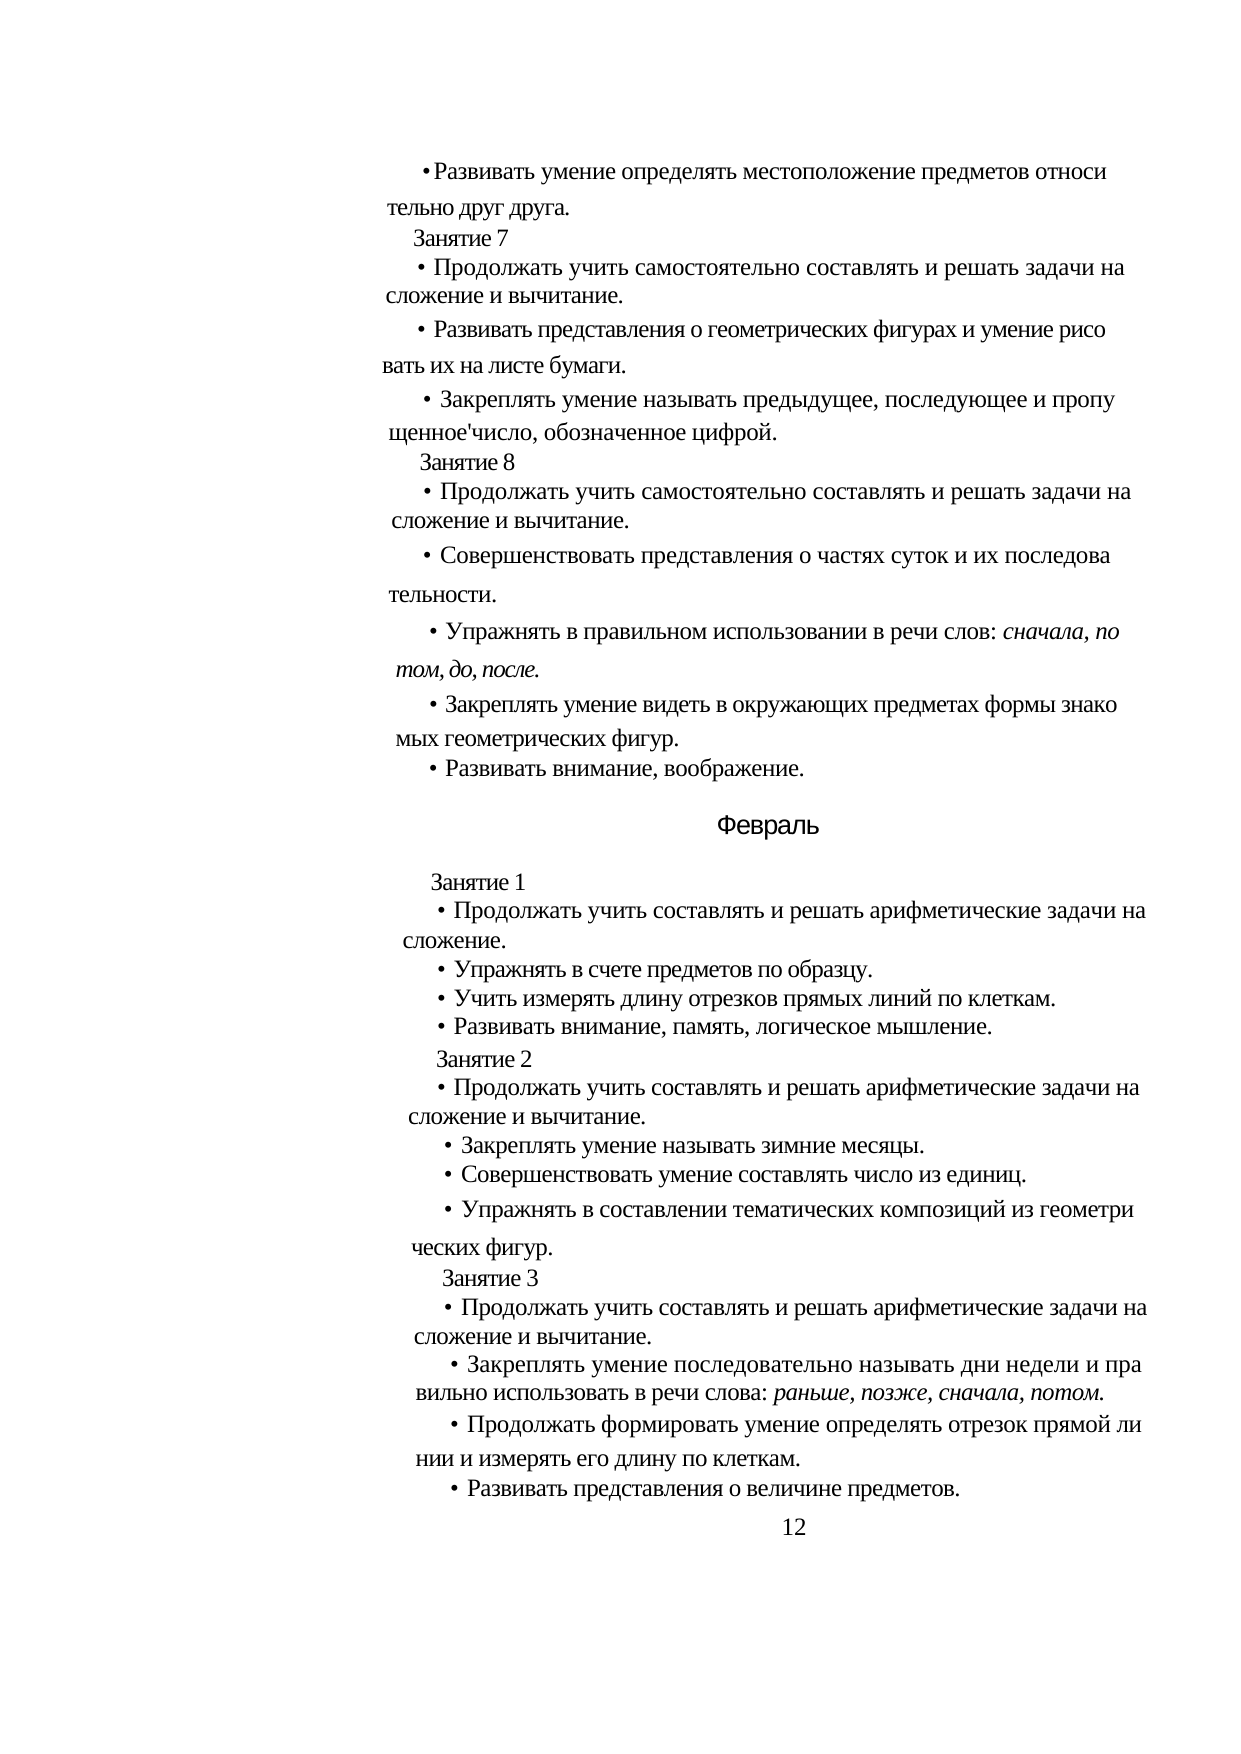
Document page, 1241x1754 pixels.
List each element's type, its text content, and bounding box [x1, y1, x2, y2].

text Занятие 8 [419, 447, 1157, 476]
text • Закреплять умение называть предыдущее, последующее и пропу щенное'число, обозначенное цифрой. [388, 380, 1157, 447]
text сложение и вычитание. [385, 280, 1157, 309]
text • Продолжать учить самостоятельно составлять и решать задачи на [417, 252, 1157, 280]
list Развивать внимание, воображение. [429, 753, 1157, 782]
text Занятие 2 [436, 1044, 1157, 1072]
list Развивать представления о величине предметов. [450, 1473, 1157, 1502]
text сложение и вычитание. [391, 505, 1157, 533]
text Занятие 7 [413, 223, 1157, 252]
text сложение и вычитание. [408, 1101, 1157, 1130]
list Учить измерять длину отрезков прямых линий по клеткам. [437, 983, 1157, 1011]
list Развивать внимание, память, логическое мышление. [437, 1011, 1157, 1040]
text 12 [781, 1512, 806, 1541]
text • Продолжать учить составлять и решать арифметические задачи на [444, 1292, 1157, 1321]
text Занятие 1 [430, 867, 1157, 895]
text • Продолжать учить самостоятельно составлять и решать задачи на [423, 476, 1157, 505]
text • Развивать представления о геометрических фигурах и умение рисо вать их на листе бумаги. [382, 309, 1157, 380]
list Закреплять умение называть зимние месяцы. [444, 1130, 1157, 1159]
list Упражнять в составлении тематических композиций из геометри ческих фигур. [411, 1187, 1157, 1263]
list Совершенствовать умение составлять число из единиц. [444, 1159, 1157, 1187]
list Закреплять умение последовательно называть дни недели и пра вильно использовать в речи слова: раньше, позже, сначала, потом. [415, 1350, 1157, 1406]
list Упражнять в правильном использовании в речи слов: сначала, по том, до, после. [395, 609, 1157, 684]
text сложение. [402, 925, 1157, 954]
text сложение и вычитание. [414, 1321, 1157, 1350]
text • Продолжать учить составлять и решать арифметические задачи на [437, 1072, 1157, 1101]
text • Продолжать учить составлять и решать арифметические задачи на [437, 895, 1157, 924]
list Продолжать формировать умение определять отрезок прямой ли нии и измерять его длину по клеткам. [415, 1406, 1157, 1473]
text • Совершенствовать представления о частях суток и их последова тельности. [388, 533, 1157, 609]
text • Развивать умение определять местоположение предметов относи тельно друг друга. [387, 150, 1157, 223]
text Февраль [382, 809, 1156, 841]
list Закреплять умение видеть в окружающих предметах формы знако мых геометрических фигур. [395, 684, 1157, 753]
list Упражнять в счете предметов по образцу. [437, 954, 1157, 983]
text Занятие 3 [442, 1263, 1157, 1292]
